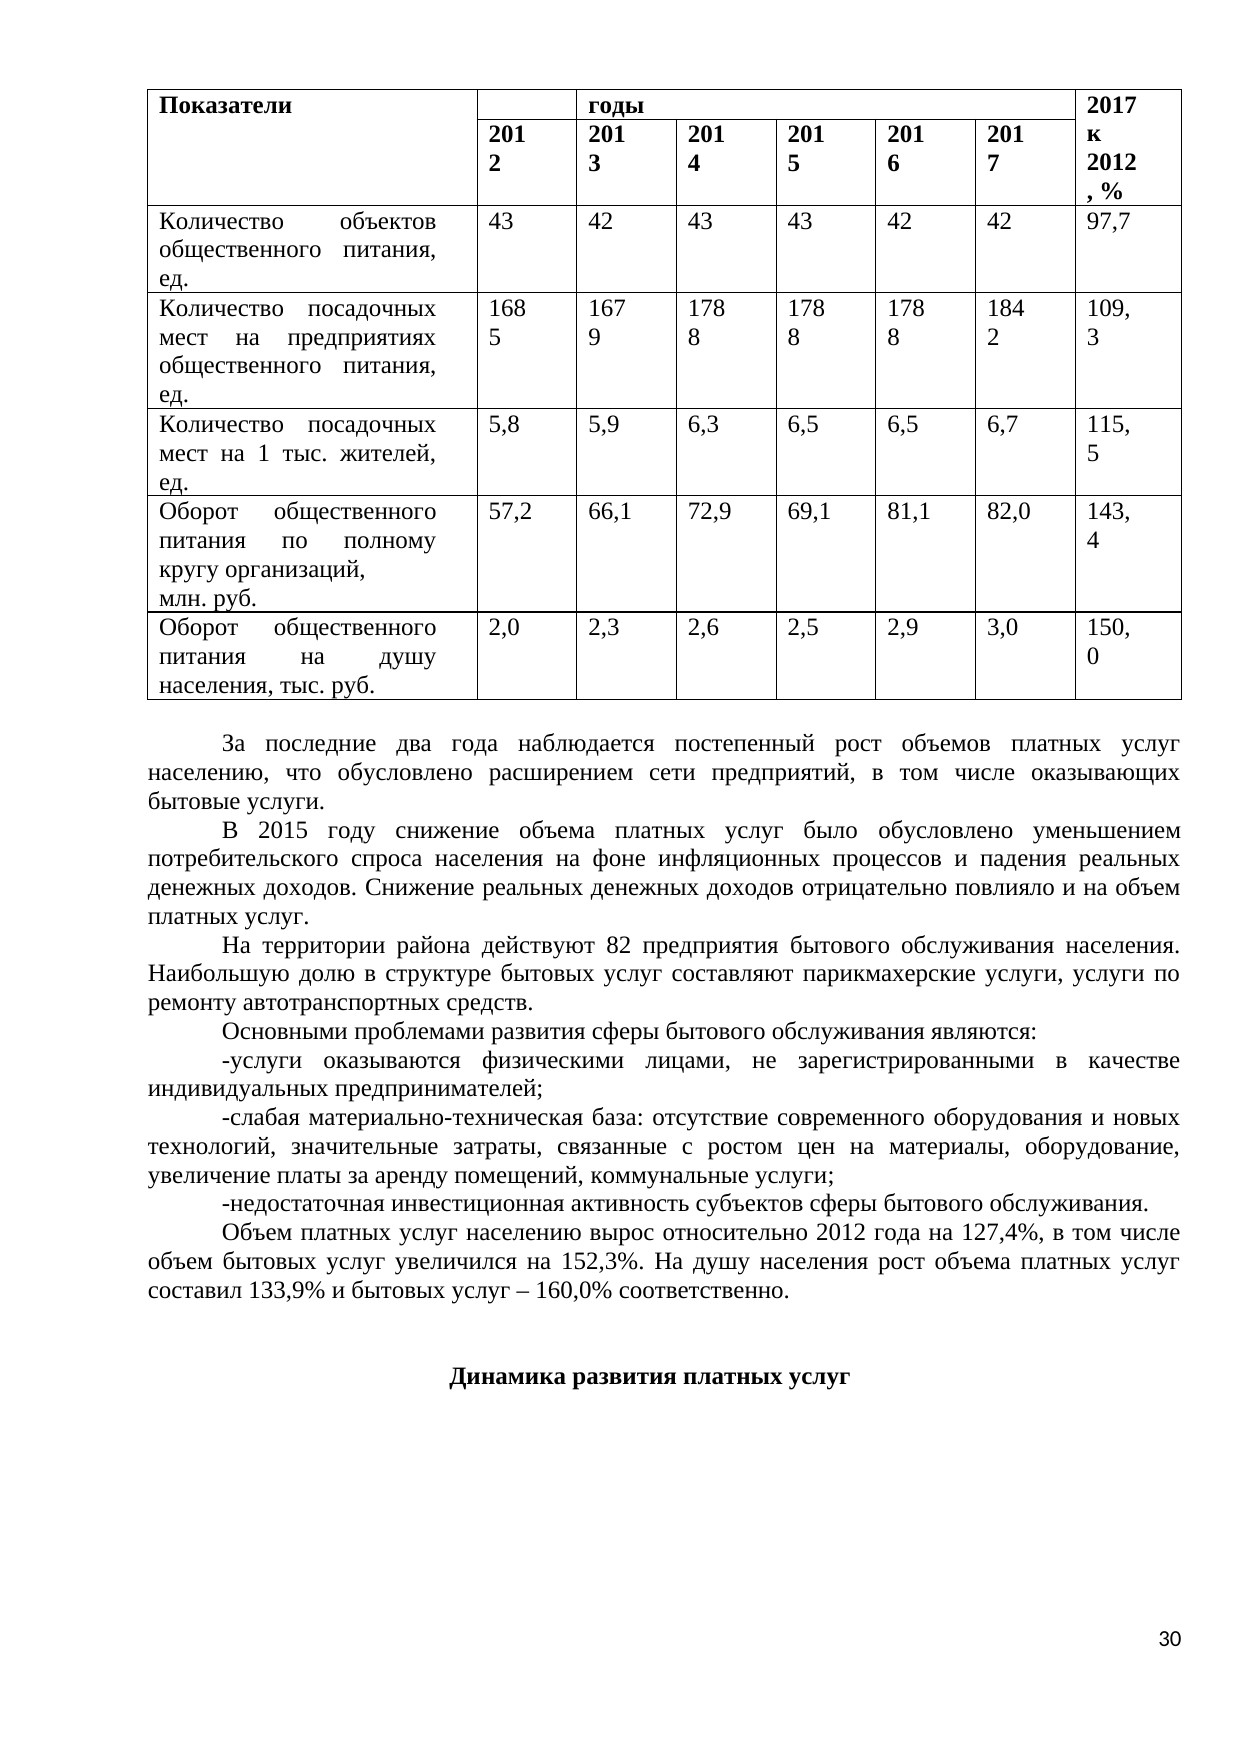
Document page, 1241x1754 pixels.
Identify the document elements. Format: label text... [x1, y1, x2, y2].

table_cell 1788 [876, 293, 975, 408]
table_cell 6,3 [677, 409, 776, 495]
table_cell Оборот общественного питания на душу населения, тыс. руб. [148, 613, 477, 699]
table_cell 2016 [876, 120, 975, 205]
table_cell 2014 [677, 120, 776, 205]
table_cell 1842 [976, 293, 1075, 408]
table_cell 109,3 [1076, 293, 1181, 408]
table_cell 2,0 [478, 613, 576, 699]
table_cell 1788 [677, 293, 776, 408]
table_cell 66,1 [577, 496, 676, 611]
table_cell Оборот общественного питания по полному кругу организаций, млн. руб. [148, 496, 477, 611]
table_cell 43 [777, 206, 875, 292]
table_cell 2,9 [876, 613, 975, 699]
text Динамика развития платных услуг [148, 1361, 1152, 1390]
table_cell 43 [478, 206, 576, 292]
table_header [478, 90, 576, 118]
table_cell 1679 [577, 293, 676, 408]
table_cell 6,5 [876, 409, 975, 495]
table_header годы [577, 90, 1075, 118]
table_cell 1685 [478, 293, 576, 408]
text В 2015 году снижение объема платных услуг было обусловлено уменьшением потребительского спроса населения на фоне инфляционных процессов и падения реальных денежных доходов. Снижение реальных денежных доходов отрицательно повлияло и на объем платных услуг. [148, 815, 1181, 930]
table_cell 2,5 [777, 613, 875, 699]
table_cell 72,9 [677, 496, 776, 611]
table_cell 1788 [777, 293, 875, 408]
table_cell 43 [677, 206, 776, 292]
text За последние два года наблюдается постепенный рост объемов платных услуг населению, что обусловлено расширением сети предприятий, в том числе оказывающих бытовые услуги. [148, 728, 1181, 815]
table_cell Количество объектов общественного питания, ед. [148, 206, 477, 292]
table_cell Количество посадочных мест на предприятиях общественного питания, ед. [148, 293, 477, 408]
table_cell 5,8 [478, 409, 576, 495]
text -услуги оказываются физическими лицами, не зарегистрированными в качестве индивидуальных предпринимателей; [148, 1045, 1181, 1102]
table_cell 2,3 [577, 613, 676, 699]
table_cell 97,7 [1076, 206, 1181, 292]
table_cell 2017 [976, 120, 1075, 205]
text На территории района действуют 82 предприятия бытового обслуживания населения. Наибольшую долю в структуре бытовых услуг составляют парикмахерские услуги, услуги по ремонту автотранспортных средств. [148, 930, 1181, 1016]
table_cell 42 [577, 206, 676, 292]
table_cell Количество посадочных мест на 1 тыс. жителей, ед. [148, 409, 477, 495]
table_cell 69,1 [777, 496, 875, 611]
text Объем платных услуг населению вырос относительно 2012 года на 127,4%, в том числе объем бытовых услуг увеличился на 152,3%. На душу населения рост объема платных услуг составил 133,9% и бытовых услуг – 160,0% соответственно. [148, 1217, 1181, 1303]
table_cell 115,5 [1076, 409, 1181, 495]
text -слабая материально-техническая база: отсутствие современного оборудования и новых технологий, значительные затраты, связанные с ростом цен на материалы, оборудование, увеличение платы за аренду помещений, коммунальные услуги; [148, 1102, 1181, 1188]
table_cell 57,2 [478, 496, 576, 611]
table_cell 2015 [777, 120, 875, 205]
table_cell 150,0 [1076, 613, 1181, 699]
text -недостаточная инвестиционная активность субъектов сферы бытового обслуживания. [148, 1188, 1181, 1217]
table_cell 42 [876, 206, 975, 292]
table_cell 42 [976, 206, 1075, 292]
table_cell 2013 [577, 120, 676, 205]
table_cell 5,9 [577, 409, 676, 495]
table_cell 82,0 [976, 496, 1075, 611]
table_cell 81,1 [876, 496, 975, 611]
table_header Показатели [148, 90, 477, 205]
table_cell 2012 [478, 120, 576, 205]
table_cell 6,5 [777, 409, 875, 495]
table_header 2017 к 2012, % [1076, 90, 1181, 205]
table_cell 6,7 [976, 409, 1075, 495]
table_cell 143,4 [1076, 496, 1181, 611]
text Основными проблемами развития сферы бытового обслуживания являются: [148, 1016, 1181, 1045]
table_cell 3,0 [976, 613, 1075, 699]
table_cell 2,6 [677, 613, 776, 699]
